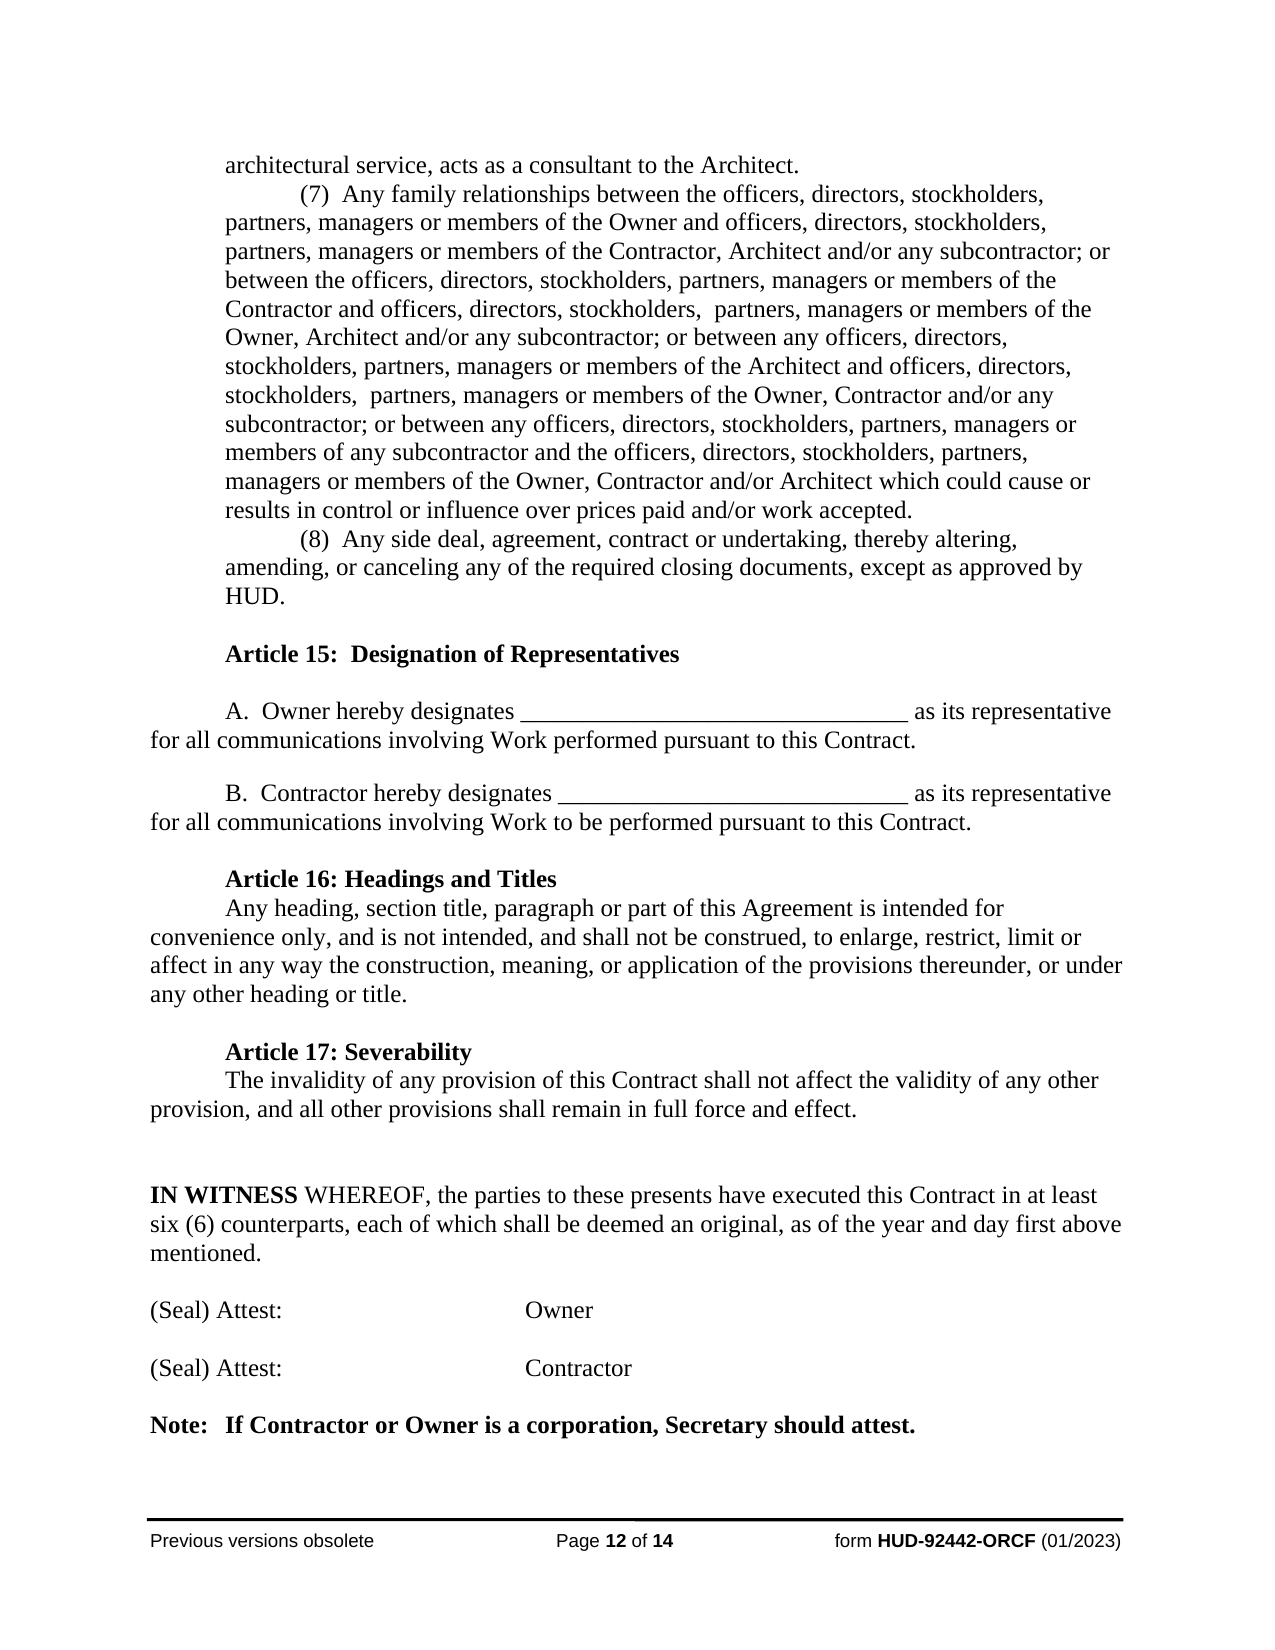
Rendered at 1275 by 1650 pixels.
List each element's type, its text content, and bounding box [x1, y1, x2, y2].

text (7) Any family relationships between the officers, directors, stockholders, partners, managers or members of the Owner and officers, directors, stockholders, partners, managers or members of the Contractor, Architect and/or any subcontractor; or between the officers, directors, stockholders, partners, managers or members of the Contractor and officers, directors, stockholders, partners, managers or members of the Owner, Architect and/or any subcontractor; or between any officers, directors, stockholders, partners, managers or members of the Architect and officers, directors, stockholders, partners, managers or members of the Owner, Contractor and/or any subcontractor; or between any officers, directors, stockholders, partners, managers or members of any subcontractor and the officers, directors, stockholders, partners, managers or members of the Owner, Contractor and/or Architect which could cause or results in control or influence over prices paid and/or work accepted. [225, 179, 1125, 524]
text (Seal) Attest: Contractor [150, 1353, 1125, 1382]
text A. Owner hereby designates _______________________________ as its representative for all communications involving Work performed pursuant to this Contract. [150, 696, 1125, 754]
text (Seal) Attest: Owner [150, 1295, 1125, 1324]
text (8) Any side deal, agreement, contract or undertaking, thereby altering, amending, or canceling any of the required closing documents, except as approved by HUD. [225, 524, 1125, 610]
text Any heading, section title, paragraph or part of this Agreement is intended for convenience only, and is not intended, and shall not be construed, to enlarge, restrict, limit or affect in any way the construction, meaning, or application of the provisions thereunder, or under any other heading or title. [150, 893, 1125, 1008]
text B. Contractor hereby designates ____________________________ as its representative for all communications involving Work to be performed pursuant to this Contract. [150, 778, 1125, 835]
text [225, 150, 1125, 179]
text IN WITNESS WHEREOF, the parties to these presents have executed this Contract in at least six (6) counterparts, each of which shall be deemed an original, as of the year and day first above mentioned. [150, 1180, 1125, 1267]
text Article 16: Headings and Titles [150, 864, 1125, 893]
text The invalidity of any provision of this Contract shall not affect the validity of any other provision, and all other provisions shall remain in full force and effect. [150, 1065, 1125, 1123]
text Article 15: Designation of Representatives [150, 639, 1125, 667]
text Note: If Contractor or Owner is a corporation, Secretary should attest. [150, 1410, 1125, 1439]
text Article 17: Severability [150, 1037, 1125, 1065]
